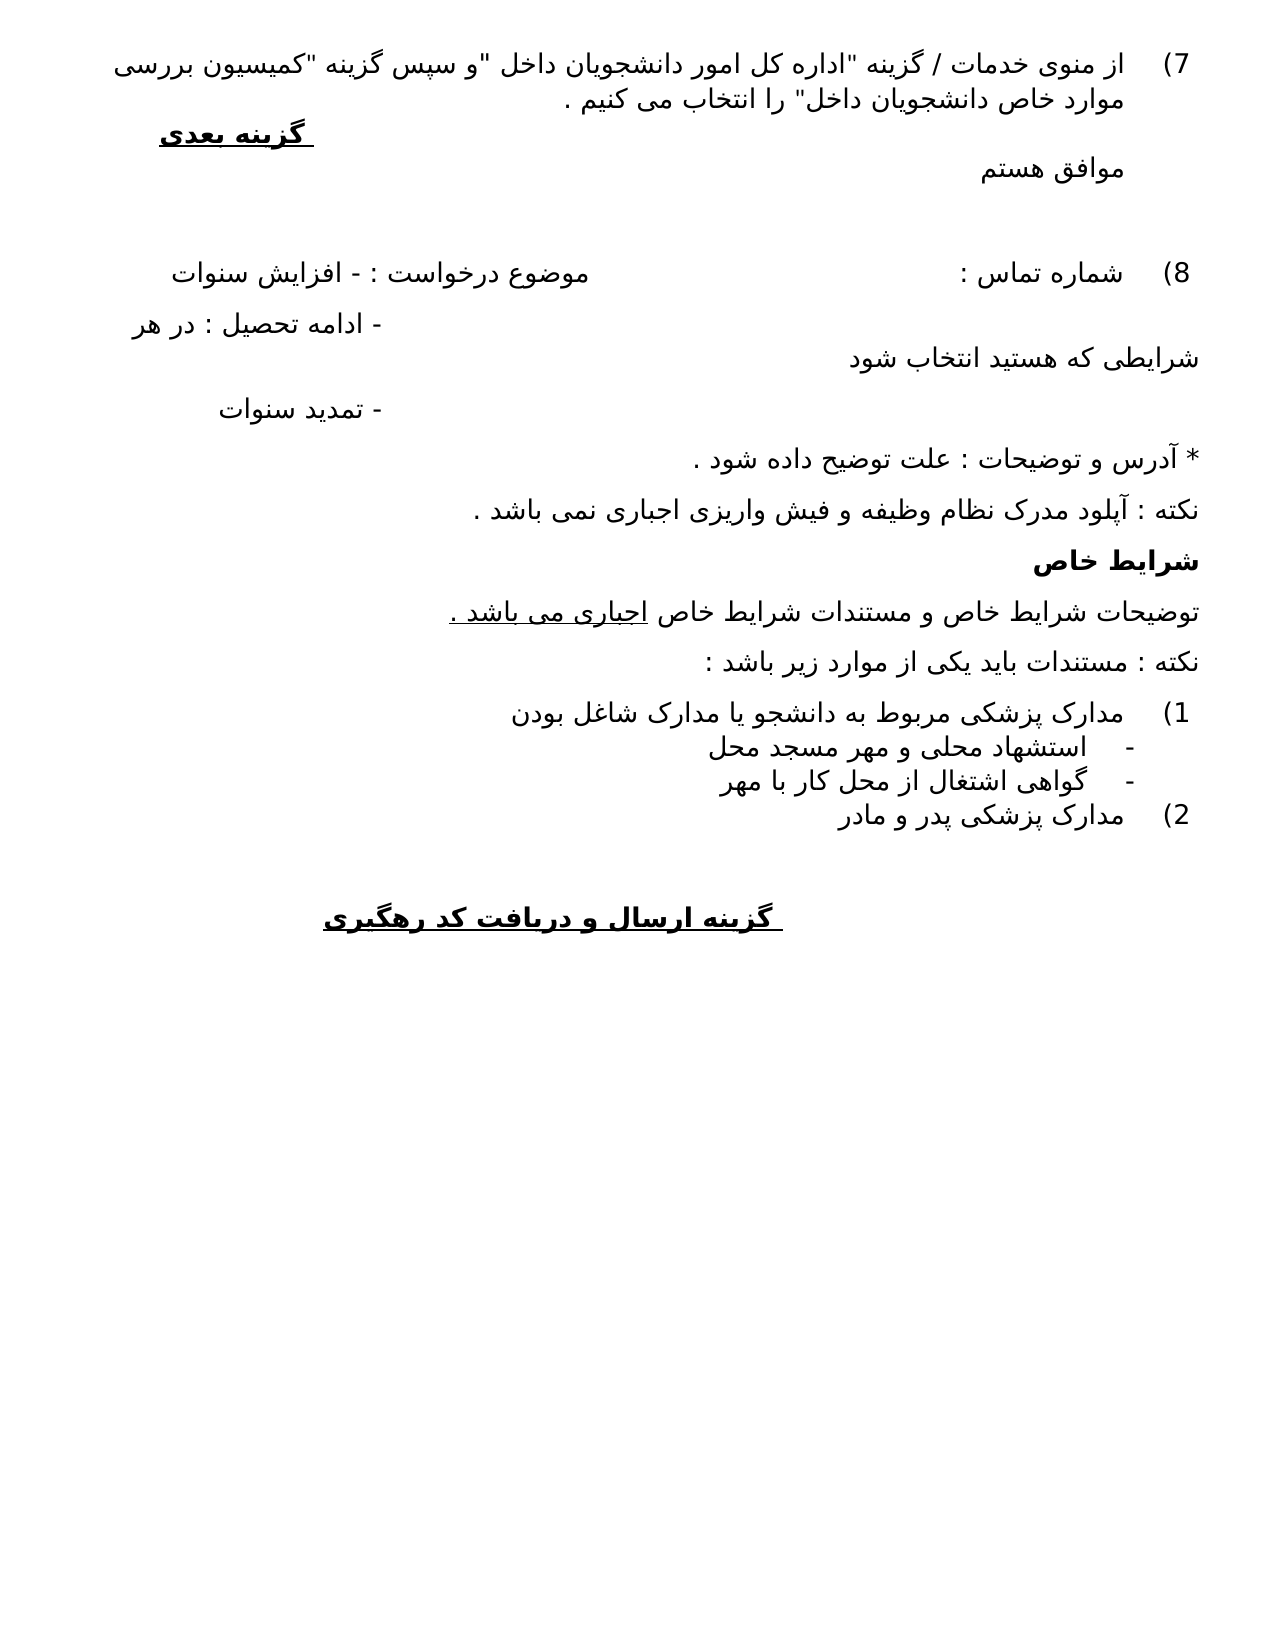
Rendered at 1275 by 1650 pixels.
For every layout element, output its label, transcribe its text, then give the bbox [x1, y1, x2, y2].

list گزینه بعدی موافق هستم [75, 118, 1125, 184]
text گزینه ارسال و دریافت کد رهگیری [75, 903, 1200, 934]
text - ادامه تحصیل : در هر شرایطی که هستید انتخاب شود [75, 308, 1200, 374]
list مدارک پزشکی پدر و مادر [75, 799, 1162, 831]
list شماره تماس : موضوع درخواست : - افزایش سنوات [75, 257, 1162, 289]
text توضیحات شرایط خاص و مستندات شرایط خاص اجباری می باشد . [75, 596, 1200, 627]
list مدارک پزشکی مربوط به دانشجو یا مدارک شاغل بودن [75, 697, 1162, 729]
list از منوی خدمات / گزینه "اداره کل امور دانشجویان داخل "و سپس گزینه "کمیسیون بررسی موارد خاص دانشجویان داخل" را انتخاب می کنیم . [75, 47, 1162, 116]
text * آدرس و توضیحات : علت توضیح داده شود . [75, 444, 1200, 475]
list گواهی اشتغال از محل کار با مهر [75, 766, 1125, 797]
list استشهاد محلی و مهر مسجد محل [75, 731, 1125, 763]
text نکته : آپلود مدرک نظام وظیفه و فیش واریزی اجباری نمی باشد . [75, 494, 1200, 526]
text - تمدید سنوات [75, 393, 1200, 424]
text نکته : مستندات باید یکی از موارد زیر باشد : [75, 647, 1200, 678]
text شرایط خاص [75, 545, 1200, 577]
